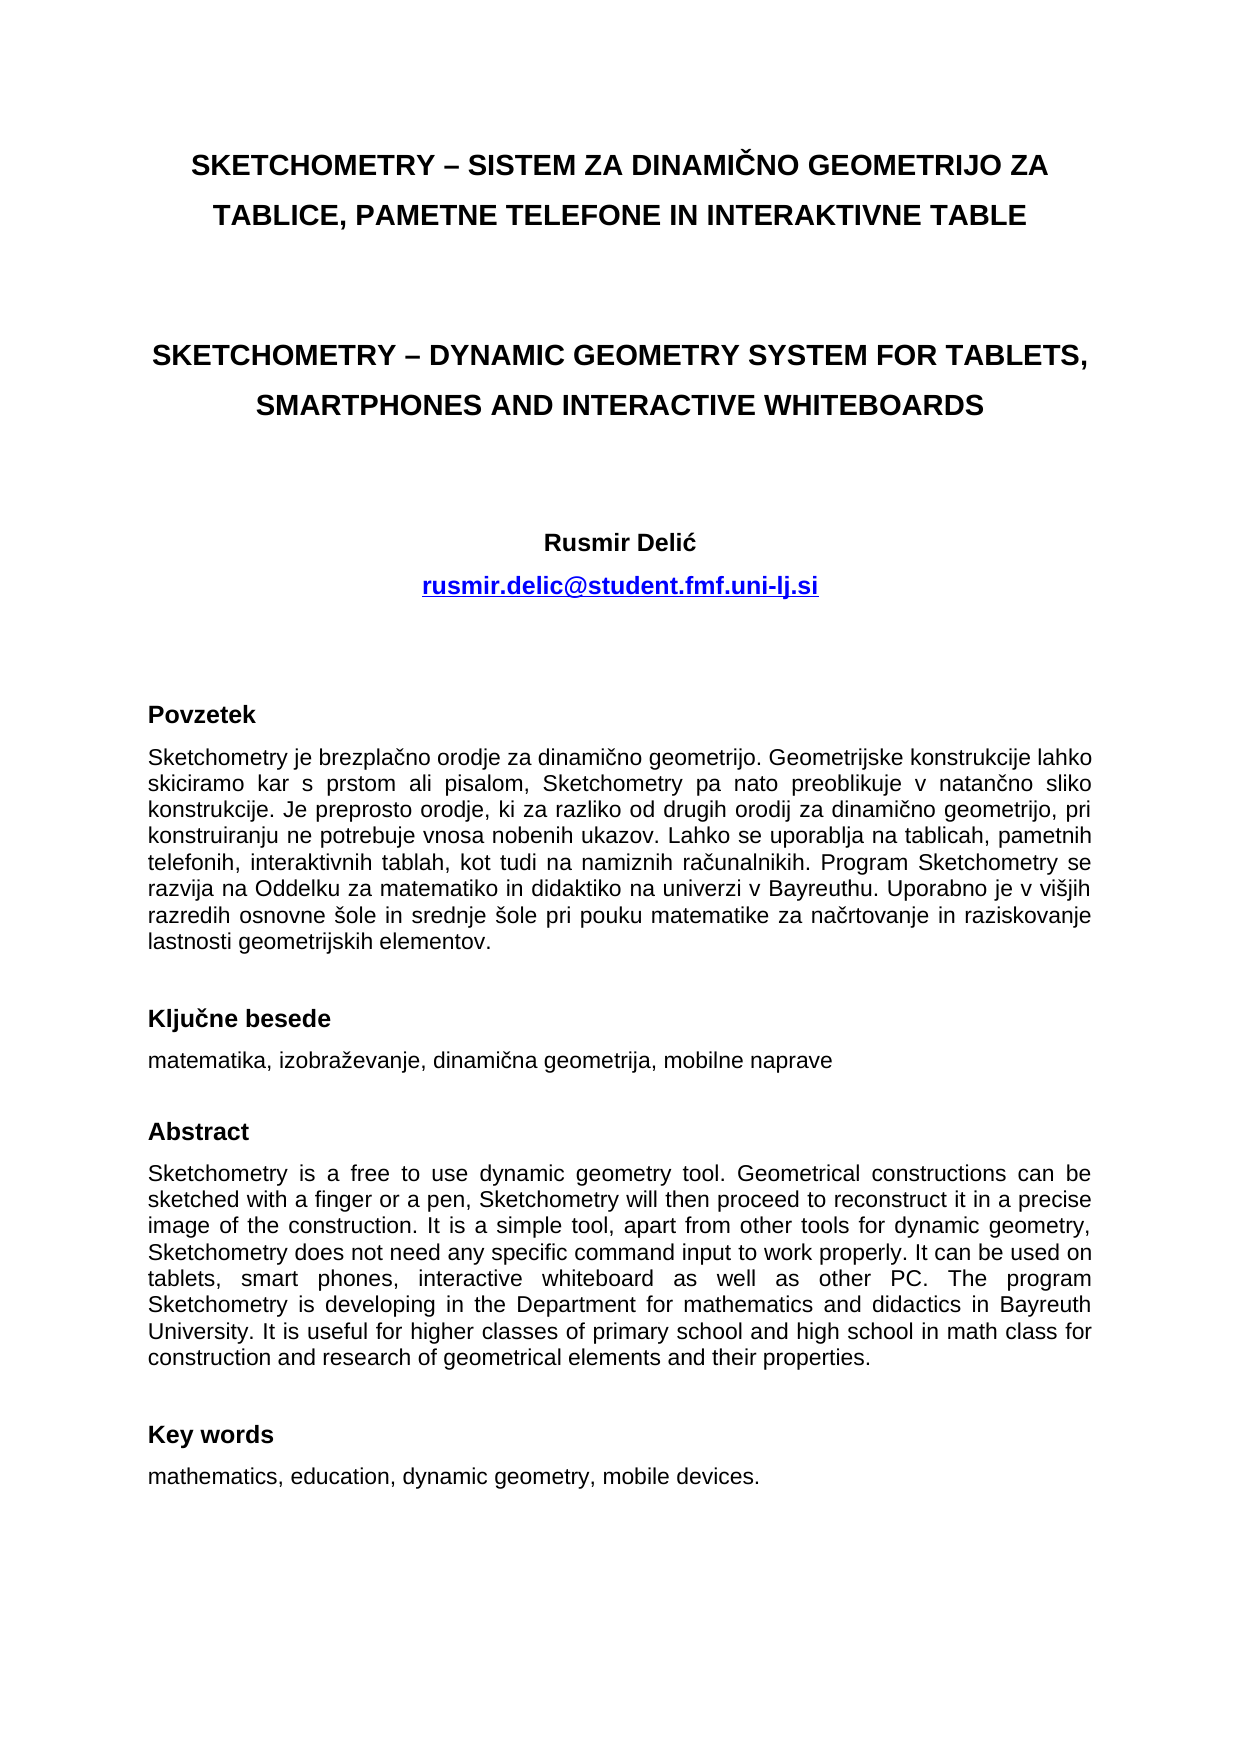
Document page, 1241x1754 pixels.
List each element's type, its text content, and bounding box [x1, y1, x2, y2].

text SKETCHOMETRY – SISTEM ZA DINAMIČNO GEOMETRIJO ZA TABLICE, PAMETNE TELEFONE IN INTERAKTIVNE TABLE [148, 148, 1093, 231]
text Rusmir Delić [148, 528, 1093, 557]
text Povzetek [148, 700, 1093, 729]
text mathematics, education, dynamic geometry, mobile devices. [148, 1463, 1093, 1489]
text rusmir.delic@student.fmf.uni-lj.si [148, 571, 1093, 600]
text matematika, izobraževanje, dinamična geometrija, mobilne naprave [148, 1047, 1093, 1073]
text SKETCHOMETRY – DYNAMIC GEOMETRY SYSTEM FOR TABLETS, SMARTPHONES AND INTERACTIVE WHITEBOARDS [148, 338, 1093, 422]
text Sketchometry is a free to use dynamic geometry tool. Geometrical constructions can be sketched with a finger or a pen, Sketchometry will then proceed to reconstruct it in a precise image of the construction. It is a simple tool, apart from other tools for dynamic geometry, Sketchometry does not need any specific command input to work properly. It can be used on tablets, smart phones, interactive whiteboard as well as other PC. The program Sketchometry is developing in the Department for mathematics and didactics in Bayreuth University. It is useful for higher classes of primary school and high school in math class for construction and research of geometrical elements and their properties. [148, 1159, 1093, 1370]
text Key words [148, 1420, 1093, 1449]
text Ključne besede [148, 1004, 1093, 1033]
text Sketchometry je brezplačno orodje za dinamično geometrijo. Geometrijske konstrukcije lahko skiciramo kar s prstom ali pisalom, Sketchometry pa nato preoblikuje v natančno sliko konstrukcije. Je preprosto orodje, ki za razliko od drugih orodij za dinamično geometrijo, pri konstruiranju ne potrebuje vnosa nobenih ukazov. Lahko se uporablja na tablicah, pametnih telefonih, interaktivnih tablah, kot tudi na namiznih računalnikih. Program Sketchometry se razvija na Oddelku za matematiko in didaktiko na univerzi v Bayreuthu. Uporabno je v višjih razredih osnovne šole in srednje šole pri pouku matematike za načrtovanje in raziskovanje lastnosti geometrijskih elementov. [148, 743, 1093, 954]
text Abstract [148, 1116, 1093, 1145]
